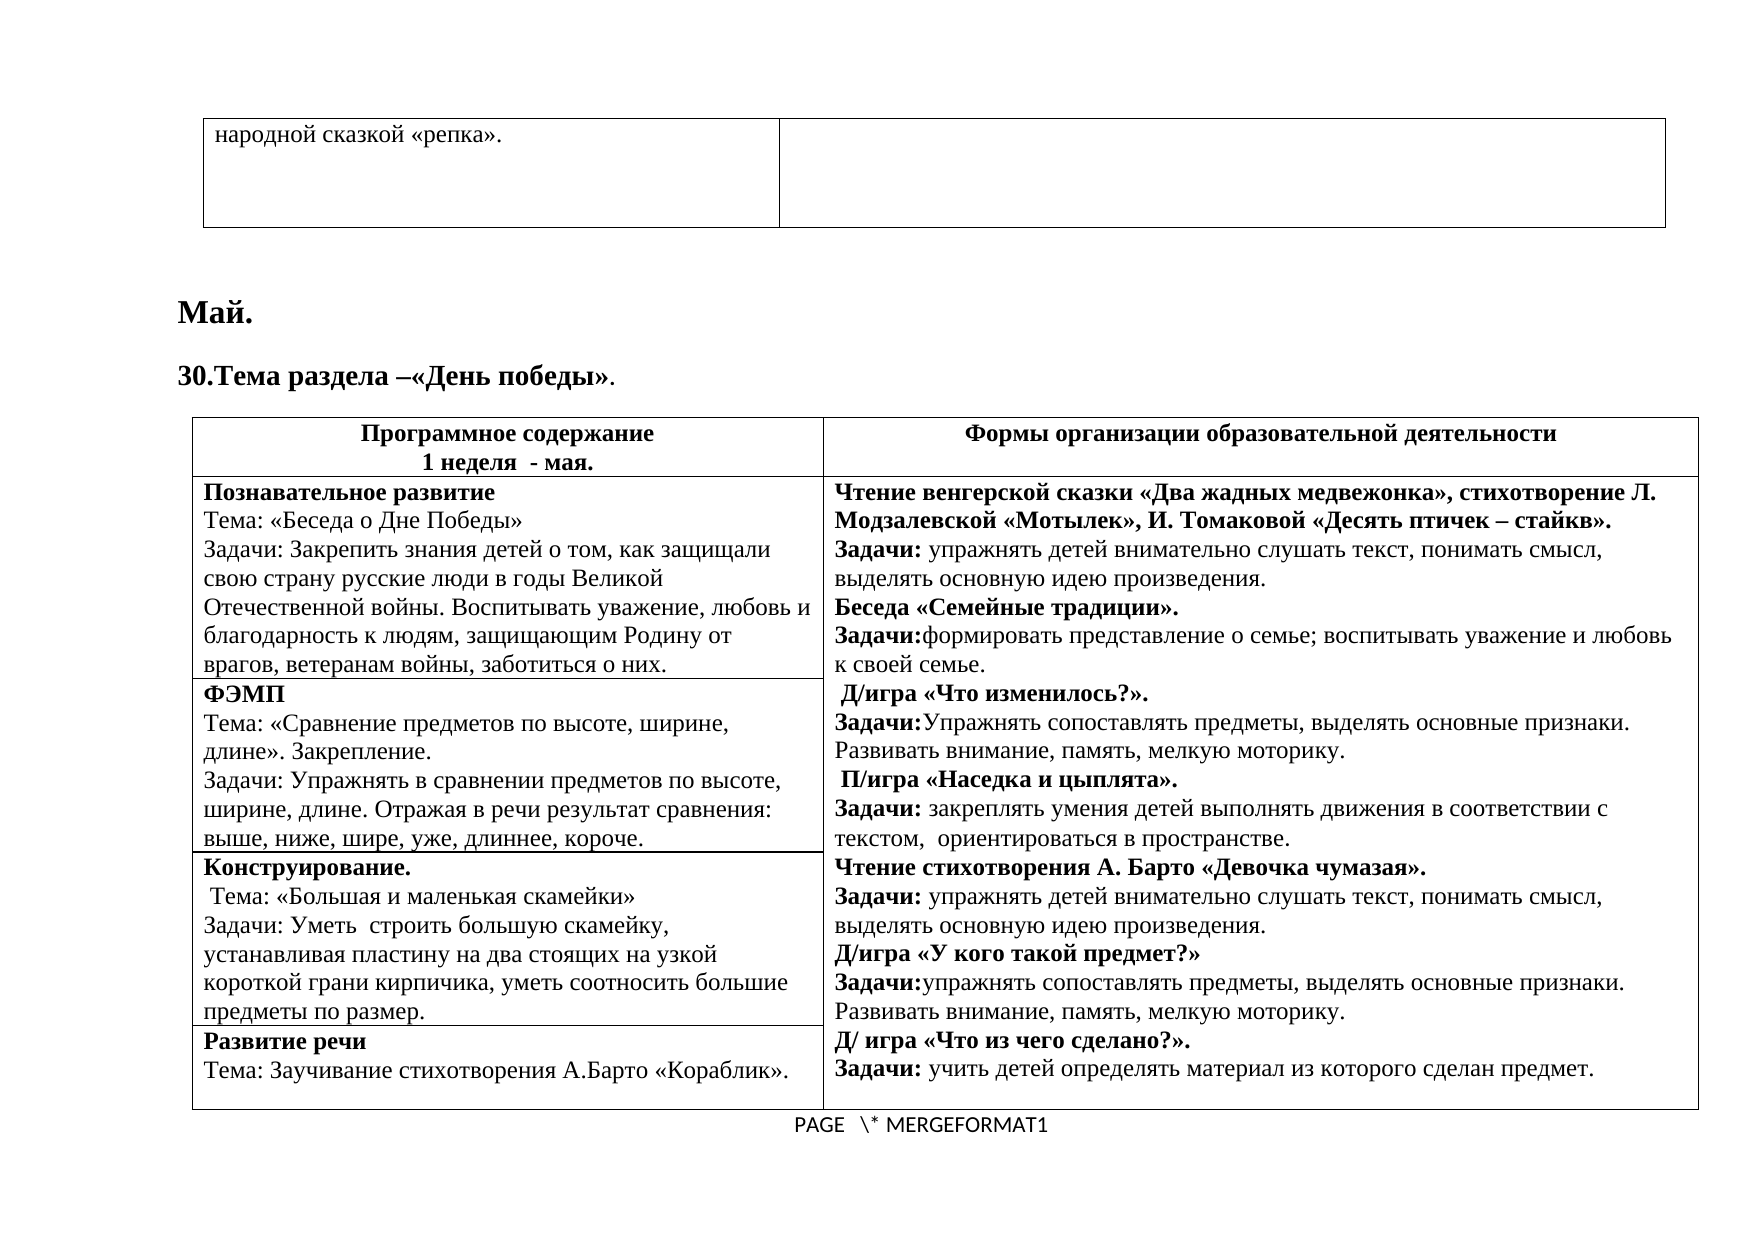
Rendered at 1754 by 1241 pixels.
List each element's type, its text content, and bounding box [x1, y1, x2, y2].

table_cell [780, 119, 1665, 227]
table_header Программное содержание 1 неделя - мая. [193, 418, 823, 476]
table_cell Познавательное развитие Тема: «Беседа о Дне Победы» Задачи: Закрепить знания детей о том, как защищали свою страну русские люди в годы Великой Отечественной войны. Воспитывать уважение, любовь и благодарность к людям, защищающим Родину от врагов, ветеранам войны, заботиться о них. [193, 477, 823, 678]
table_cell Чтение венгерской сказки «Два жадных медвежонка», стихотворение Л. Модзалевской «Мотылек», И. Томаковой «Десять птичек – стайкв». Задачи: упражнять детей внимательно слушать текст, понимать смысл, выделять основную идею произведения. Беседа «Семейные традиции». Задачи:формировать представление о семье; воспитывать уважение и любовь к своей семье. Д/игра «Что изменилось?». Задачи:Упражнять сопоставлять предметы, выделять основные признаки. Развивать внимание, память, мелкую моторику. П/игра «Наседка и цыплята». Задачи: закреплять умения детей выполнять движения в соответствии с текстом, ориентироваться в пространстве. Чтение стихотворения А. Барто «Девочка чумазая». Задачи: упражнять детей внимательно слушать текст, понимать смысл, выделять основную идею произведения. Д/игра «У кого такой предмет?» Задачи:упражнять сопоставлять предметы, выделять основные признаки. Развивать внимание, память, мелкую моторику. Д/ игра «Что из чего сделано?». Задачи: учить детей определять материал из которого сделан предмет. Материалы: деревянный кубик, алюминиевая мисочка, стеклянная баночка, металлический колокольчик., ключ и т.д. Беседа на тему «Праздники в России». Задачи:формирование знаний о культурных традициях России. Пальчиковая гимнастика, мимические упражнения. Задачи: развитие мелкой моторики, координации движений пальцев рук. Беседа на тему «Делу время, потехе час». Задачи:развивать представление о времени у дошкольников. Чтение Г. Виару «Мамин праздник». Задачи: упражнять детей внимательно слушать текст, понимать смысл, выделять основную идею произведения. Д/игра «Узнай на ощупь». Задачи: упражнять сопоставлять предметы, выделять основные признаки. Развивать внимание, память, мелкую моторику. Игра со строительным материалом. Задачи: Закреплять умение пользоваться приобретенными умениями при сооружении несложных построек.Развивать умение обыгрывать постройки, делиться игровым материалом. [824, 477, 1698, 1109]
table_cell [193, 1026, 823, 1109]
text Май. [177, 293, 1665, 331]
text 30.Тема раздела –«День победы». [177, 358, 1665, 391]
table_cell ФЭМП Тема: «Сравнение предметов по высоте, ширине, длине». Закрепление. Задачи: Упражнять в сравнении предметов по высоте, ширине, длине. Отражая в речи результат сравнения: выше, ниже, шире, уже, длиннее, короче. [193, 679, 823, 851]
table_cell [204, 119, 779, 227]
table_header Формы организации образовательной деятельности [824, 418, 1698, 476]
table_cell Конструирование. Тема: «Большая и маленькая скамейки» Задачи: Уметь строить большую скамейку, устанавливая пластину на два стоящих на узкой короткой грани кирпичика, уметь соотносить большие предметы по размер. [193, 853, 823, 1025]
